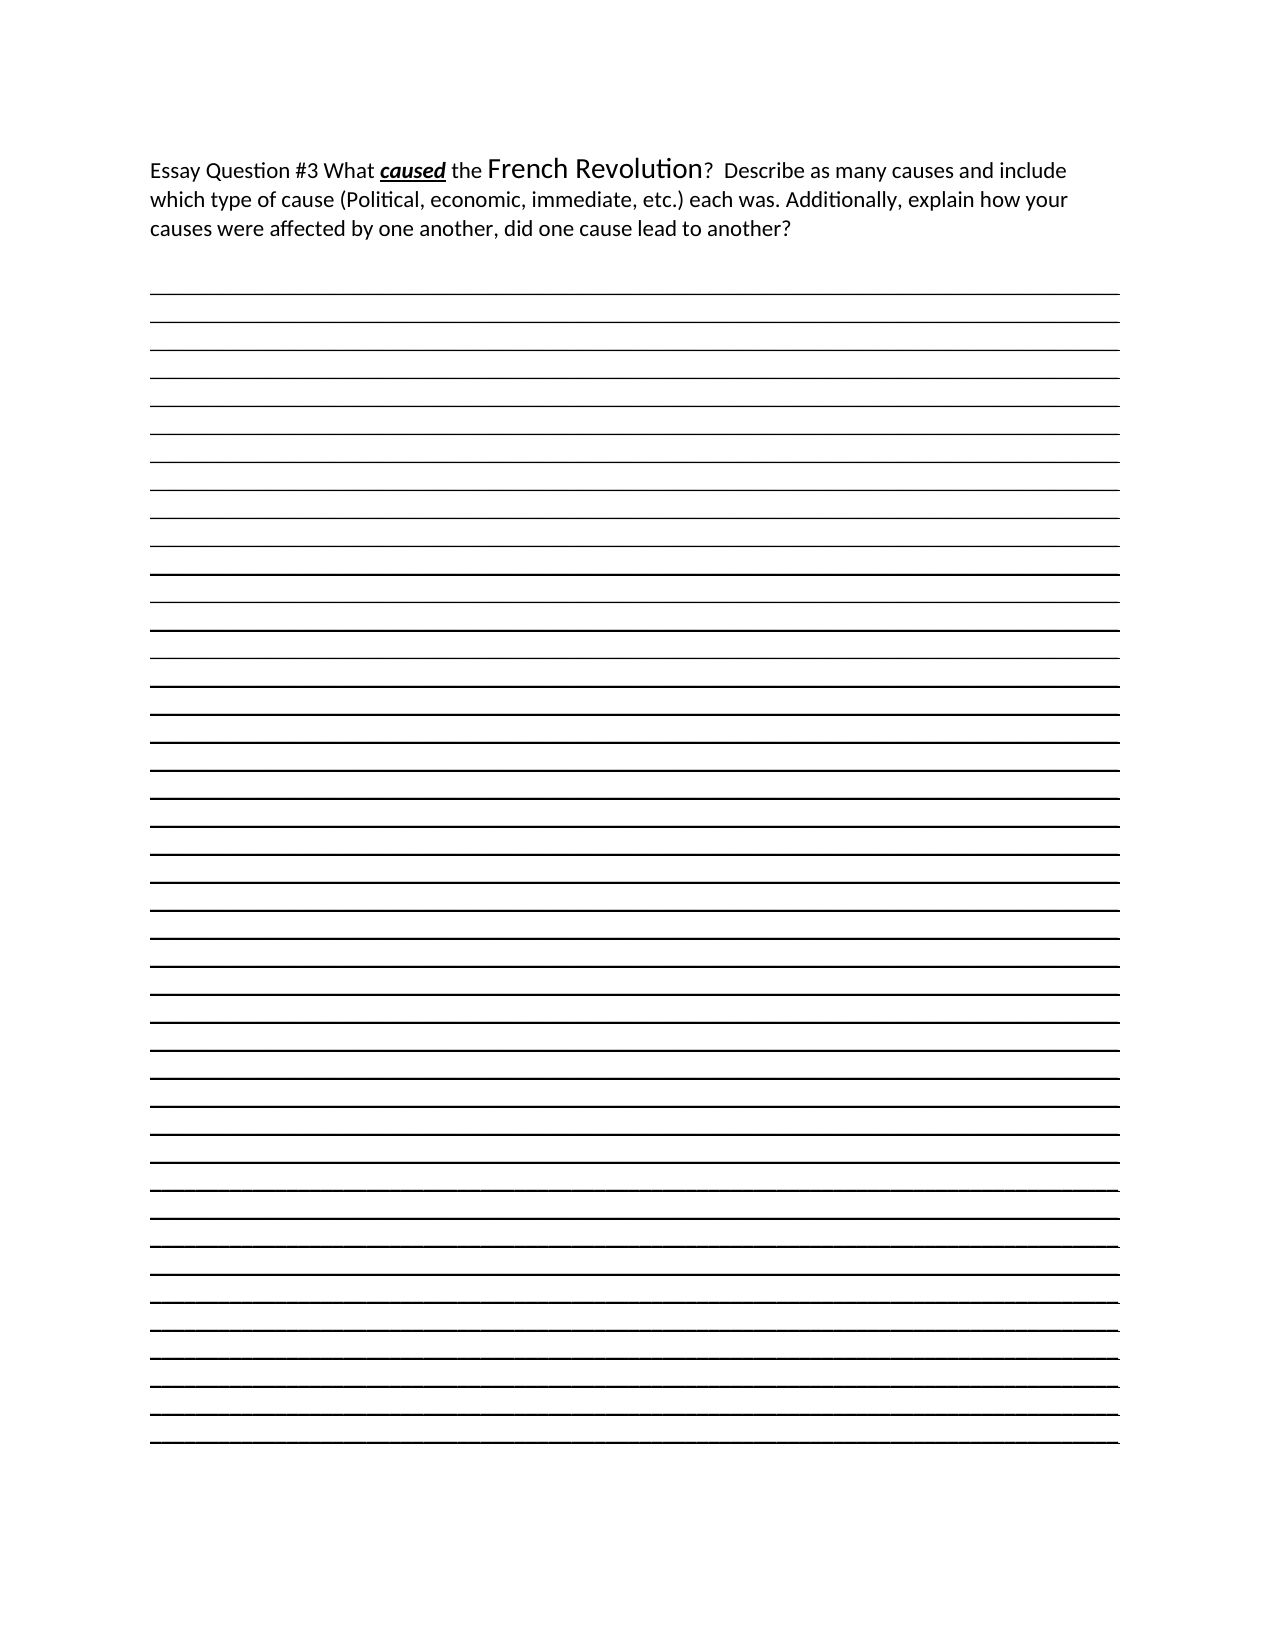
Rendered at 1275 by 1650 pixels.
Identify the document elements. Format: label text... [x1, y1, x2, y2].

text Essay Question #3 What caused the French Revolution? Describe as many causes and include which type of cause (Political, economic, immediate, etc.) each was. Additionally, explain how your causes were affected by one another, did one cause lead to another? [150, 150, 1125, 242]
